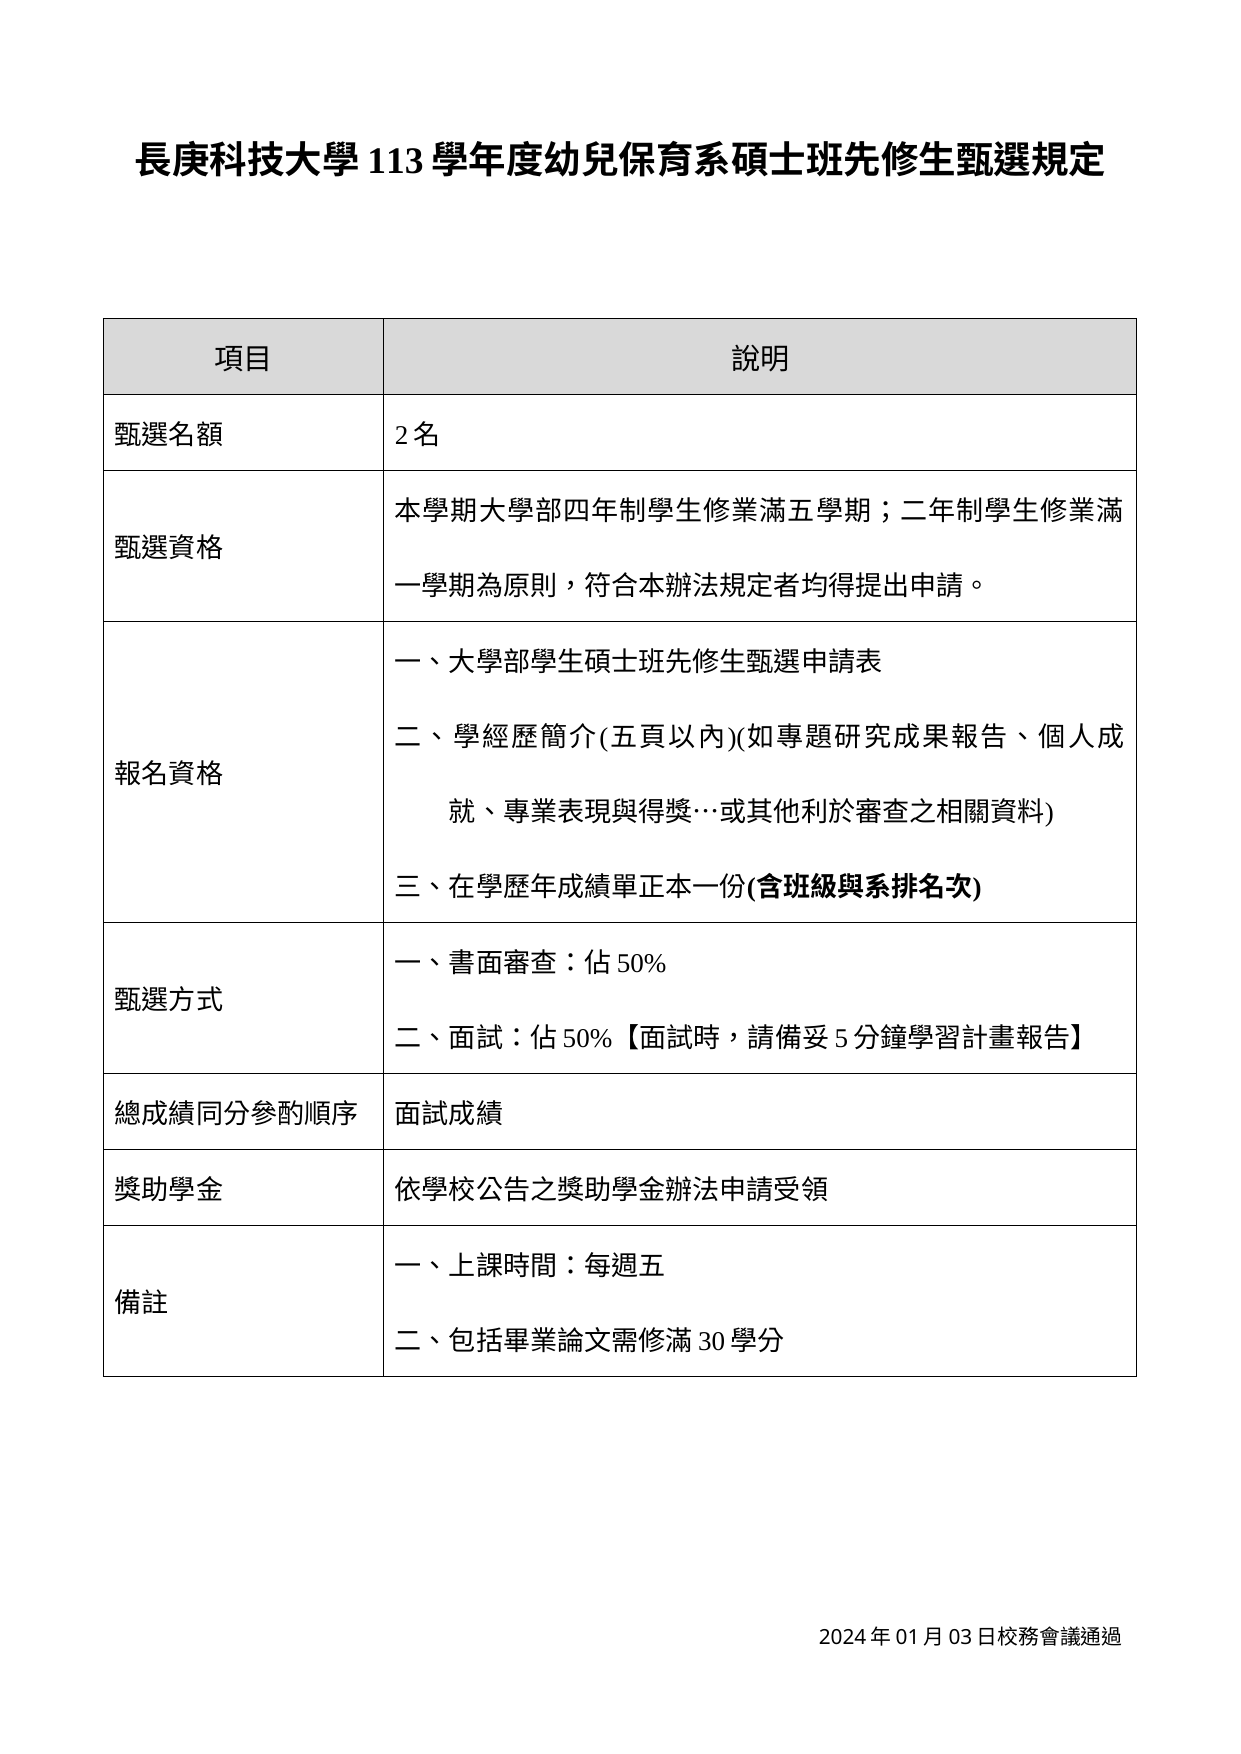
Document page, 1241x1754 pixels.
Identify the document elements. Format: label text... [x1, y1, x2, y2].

table_cell 甄選資格 [104, 471, 383, 621]
table_cell 依學校公告之獎助學金辦法申請受領 [384, 1150, 1136, 1225]
table_cell 2名 [384, 395, 1136, 470]
table_header 說明 [384, 319, 1136, 394]
table_cell 一、書面審查：佔50% 二、面試：佔50%【面試時，請備妥5分鐘學習計畫報告】 [384, 923, 1136, 1073]
table_cell 總成績同分參酌順序 [104, 1074, 383, 1149]
table_cell 甄選名額 [104, 395, 383, 470]
table_cell 面試成績 [384, 1074, 1136, 1149]
table_cell 獎助學金 [104, 1150, 383, 1225]
table_cell 甄選方式 [104, 923, 383, 1073]
table_cell 備註 [104, 1226, 383, 1376]
table_cell 本學期大學部四年制學生修業滿五學期；二年制學生修業滿一學期為原則，符合本辦法規定者均得提出申請。 [384, 471, 1136, 621]
table_cell 報名資格 [104, 622, 383, 922]
table_cell 一、大學部學生碩士班先修生甄選申請表 二、學經歷簡介(五頁以內)(如專題研究成果報告、個人成就、專業表現與得獎…或其他利於審查之相關資料) 三、在學歷年成績單正本一份(含班級與系排名次) [384, 622, 1136, 922]
table_cell 一、上課時間：每週五 二、包括畢業論文需修滿30學分 [384, 1226, 1136, 1376]
text 長庚科技大學113學年度幼兒保育系碩士班先修生甄選規定 [118, 119, 1122, 194]
table_header 項目 [104, 319, 383, 394]
